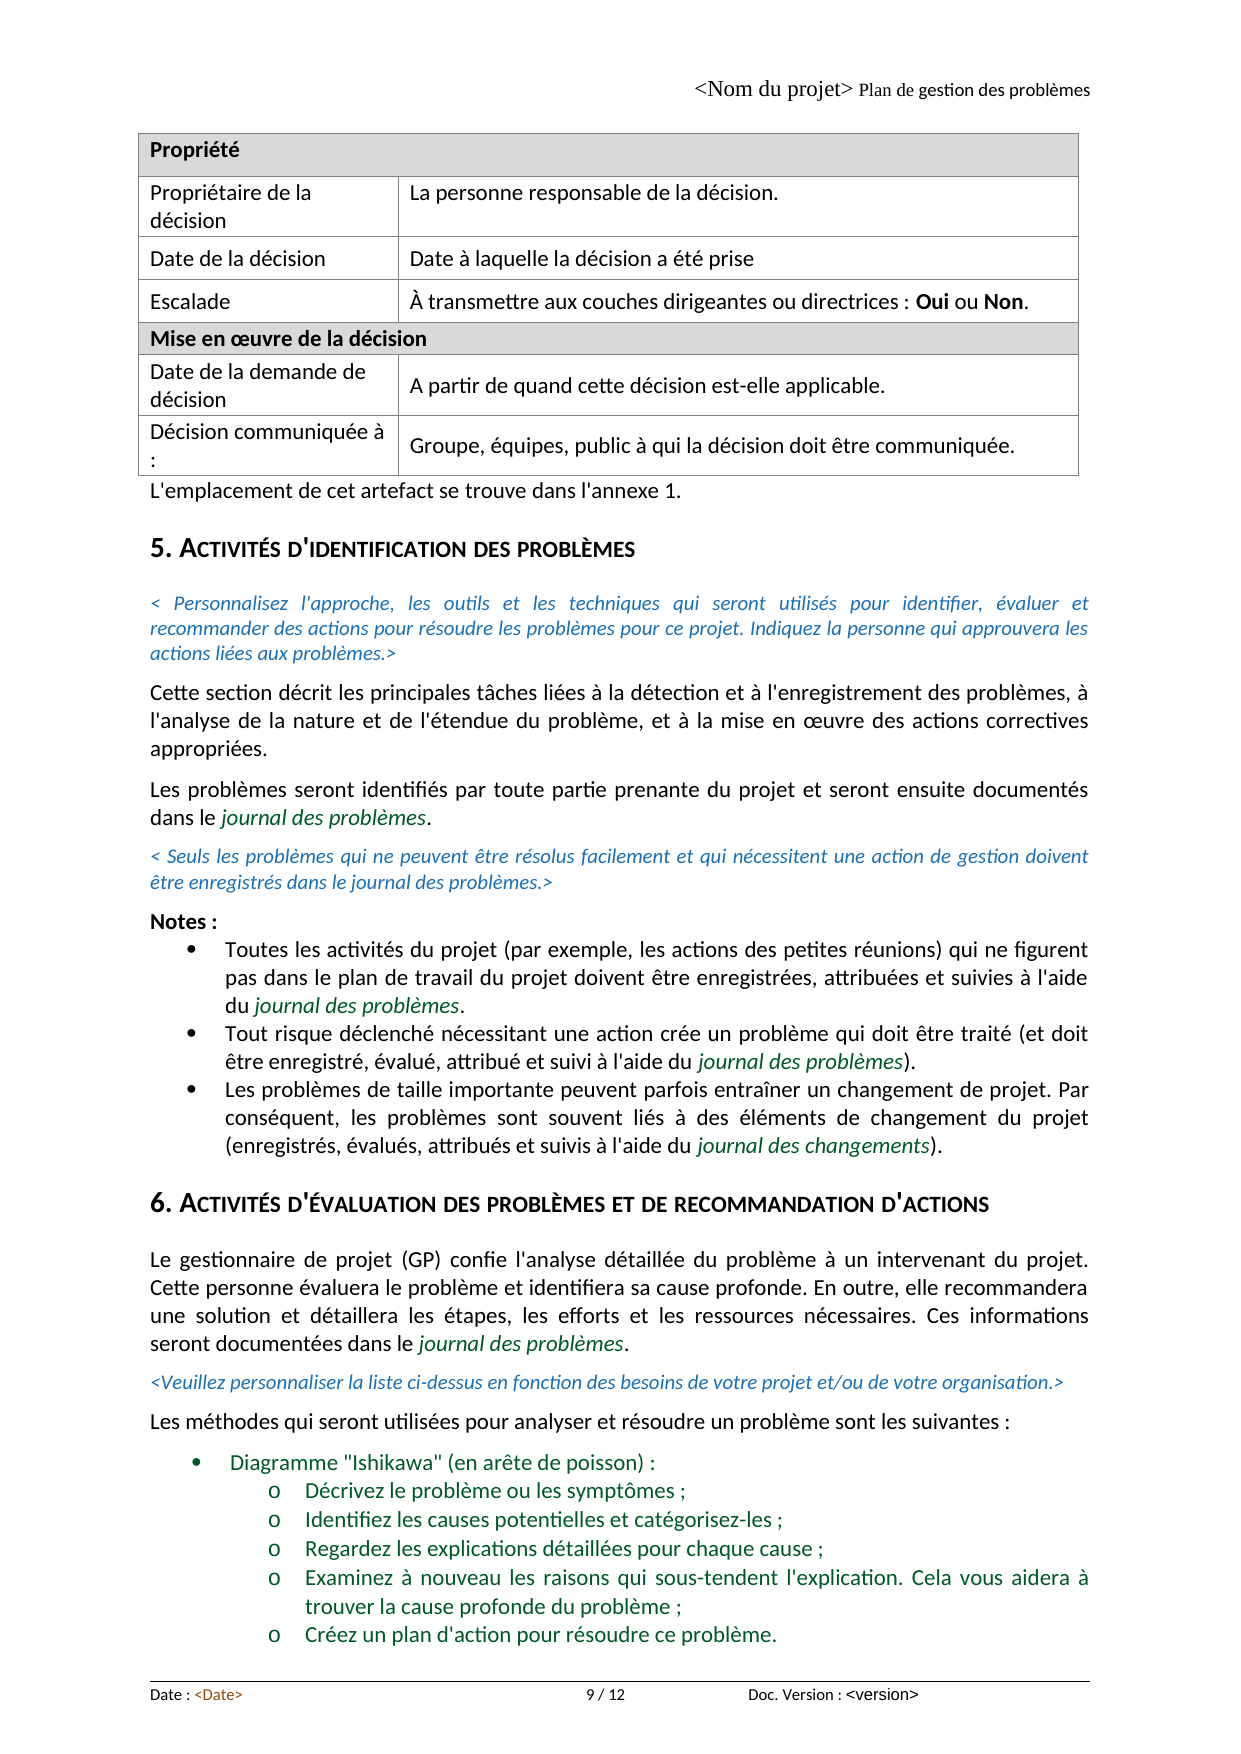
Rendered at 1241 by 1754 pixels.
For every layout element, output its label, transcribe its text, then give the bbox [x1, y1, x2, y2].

table_cell Mise en œuvre de la décision [139, 323, 1078, 354]
text <Veuillez personnaliser la liste ci-dessus en fonction des besoins de votre projet et/ou de votre organisation.> [150, 1369, 1090, 1395]
table_cell À transmettre aux couches dirigeantes ou directrices : Oui ou Non. [399, 280, 1078, 322]
text Cette section décrit les principales tâches liées à la détection et à l'enregistrement des problèmes, à l'analyse de la nature et de l'étendue du problème, et à la mise en œuvre des actions correctives appropriées. [150, 678, 1090, 763]
text Les problèmes seront identifiés par toute partie prenante du projet et seront ensuite documentés dans le journal des problèmes. [150, 775, 1090, 831]
list Diagramme "Ishikawa" (en arête de poisson) : [192, 1448, 1090, 1476]
table_cell La personne responsable de la décision. [399, 177, 1078, 236]
list < Personnalisez l'approche, les outils et les techniques qui seront utilisés pour identifier, évaluer et recommander des actions pour résoudre les problèmes pour ce projet. Indiquez la personne qui approuvera les actions liées aux problèmes.> [150, 590, 1090, 666]
table_cell Date de la demande de décision [139, 355, 398, 415]
subtitle Activités d'identification des problèmes [150, 529, 1090, 565]
table_cell Date à laquelle la décision a été prise [399, 237, 1078, 279]
table_cell Décision communiquée à : [139, 416, 398, 475]
list Tout risque déclenché nécessitant une action crée un problème qui doit être traité (et doit être enregistré, évalué, attribué et suivi à l'aide du journal des problèmes). [187, 1019, 1090, 1075]
list Regardez les explications détaillées pour chaque cause ; [267, 1534, 1090, 1563]
table_cell Date de la décision [139, 237, 398, 279]
subtitle Activités d'évaluation des problèmes et de recommandation d'actions [150, 1184, 1090, 1220]
text < Seuls les problèmes qui ne peuvent être résolus facilement et qui nécessitent une action de gestion doivent être enregistrés dans le journal des problèmes.> [150, 844, 1090, 894]
table_cell Propriété [139, 134, 1078, 176]
list Examinez à nouveau les raisons qui sous-tendent l'explication. Cela vous aidera à trouver la cause profonde du problème ; [267, 1563, 1090, 1621]
list Décrivez le problème ou les symptômes ; [267, 1476, 1090, 1505]
table_cell A partir de quand cette décision est-elle applicable. [399, 355, 1078, 415]
text Notes : [150, 907, 1090, 935]
text Le gestionnaire de projet (GP) confie l'analyse détaillée du problème à un intervenant du projet. Cette personne évaluera le problème et identifiera sa cause profonde. En outre, elle recommandera une solution et détaillera les étapes, les efforts et les ressources nécessaires. Ces informations seront documentées dans le journal des problèmes. [150, 1245, 1090, 1357]
text L'emplacement de cet artefact se trouve dans l'annexe 1. [150, 476, 1090, 504]
table_cell Propriétaire de la décision [139, 177, 398, 236]
table_cell Groupe, équipes, public à qui la décision doit être communiquée. [399, 416, 1078, 475]
list Les problèmes de taille importante peuvent parfois entraîner un changement de projet. Par conséquent, les problèmes sont souvent liés à des éléments de changement du projet (enregistrés, évalués, attribués et suivis à l'aide du journal des changements). [187, 1075, 1090, 1159]
text Les méthodes qui seront utilisées pour analyser et résoudre un problème sont les suivantes : [150, 1407, 1090, 1435]
list Identifiez les causes potentielles et catégorisez-les ; [267, 1505, 1090, 1534]
list Toutes les activités du projet (par exemple, les actions des petites réunions) qui ne figurent pas dans le plan de travail du projet doivent être enregistrées, attribuées et suivies à l'aide du journal des problèmes. [187, 935, 1090, 1019]
list Créez un plan d'action pour résoudre ce problème. [267, 1621, 1090, 1650]
table_cell Escalade [139, 280, 398, 322]
